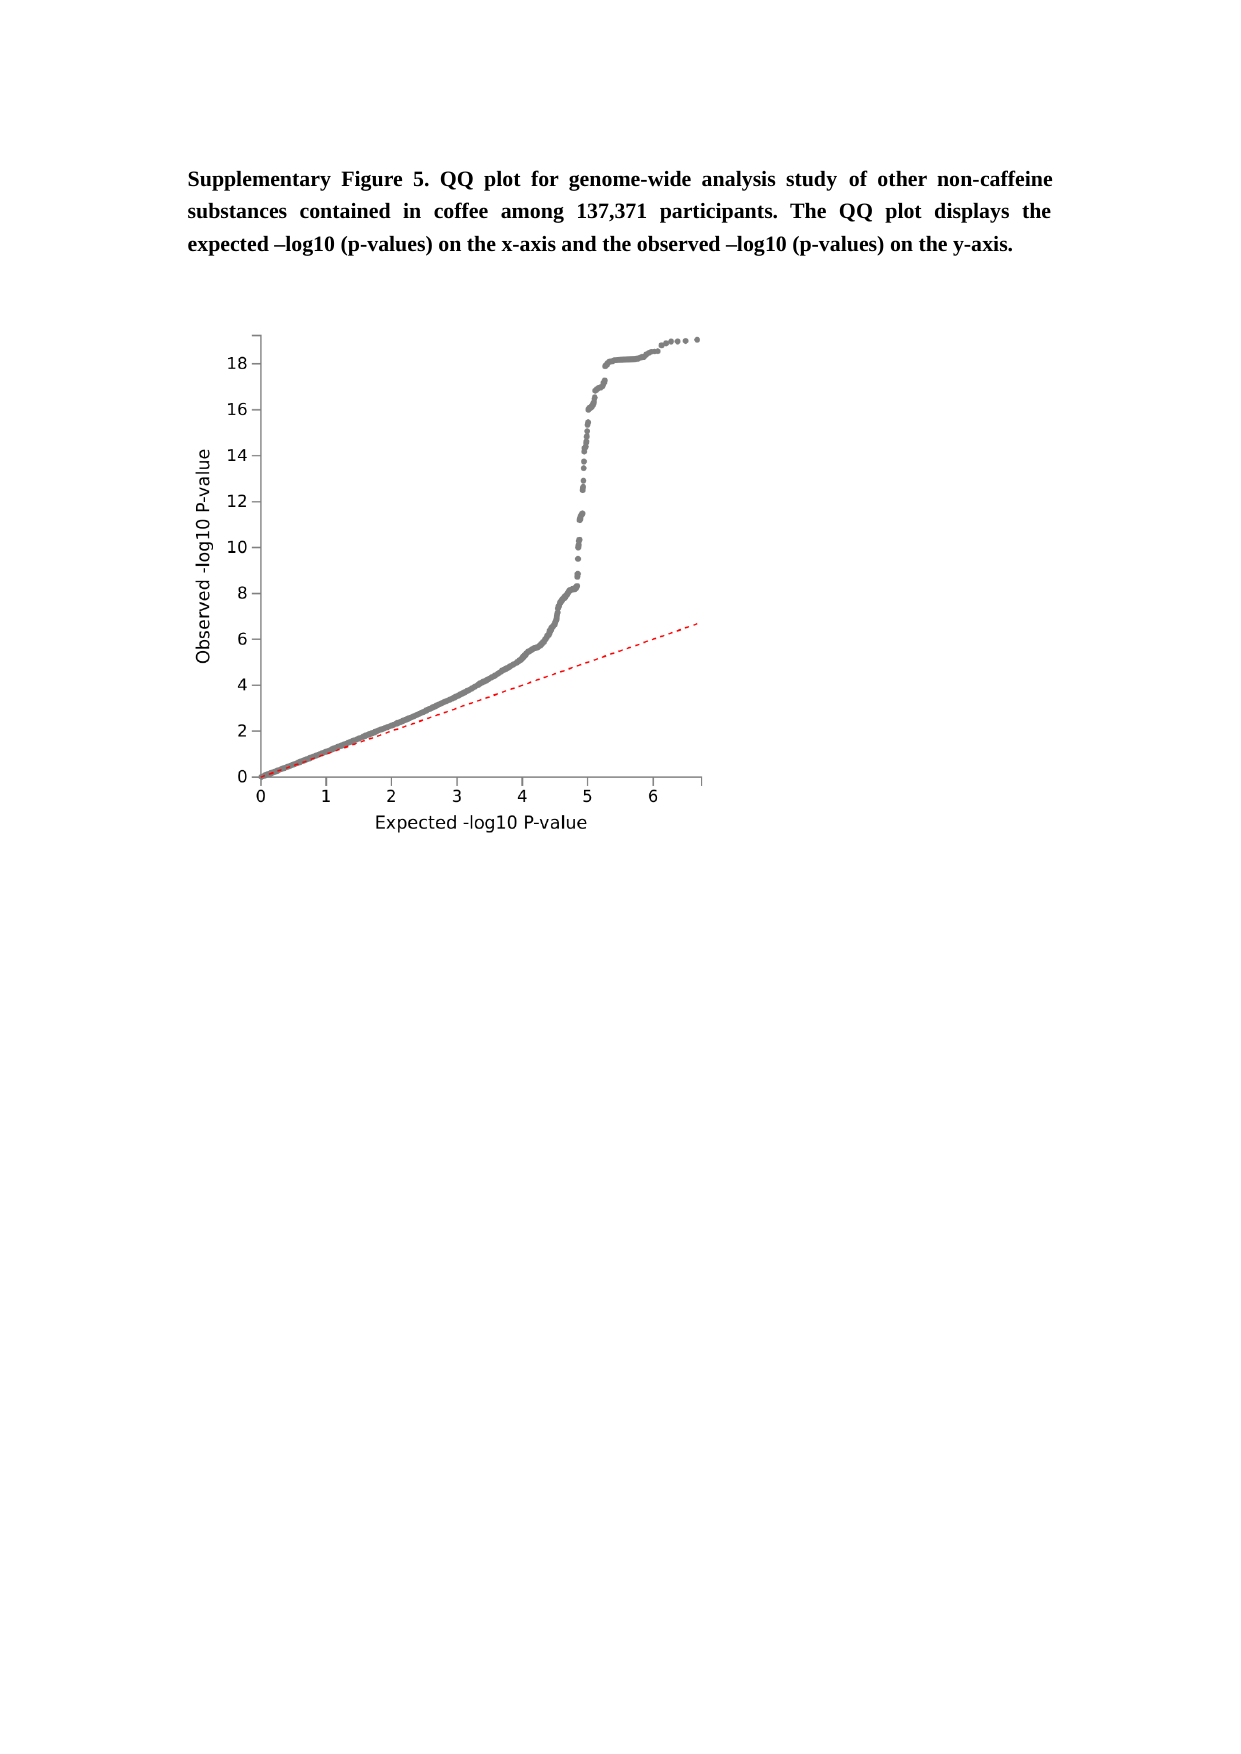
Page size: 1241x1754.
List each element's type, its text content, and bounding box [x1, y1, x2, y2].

text Supplementary Figure 5. QQ plot for genome-wide analysis study of other non-caffeine substances contained in coffee among 137,371 participants. The QQ plot displays the expected –log10 (p-values) on the x-axis and the observed –log10 (p-values) on the y-axis. [187, 162, 1053, 259]
picture [187, 292, 745, 850]
